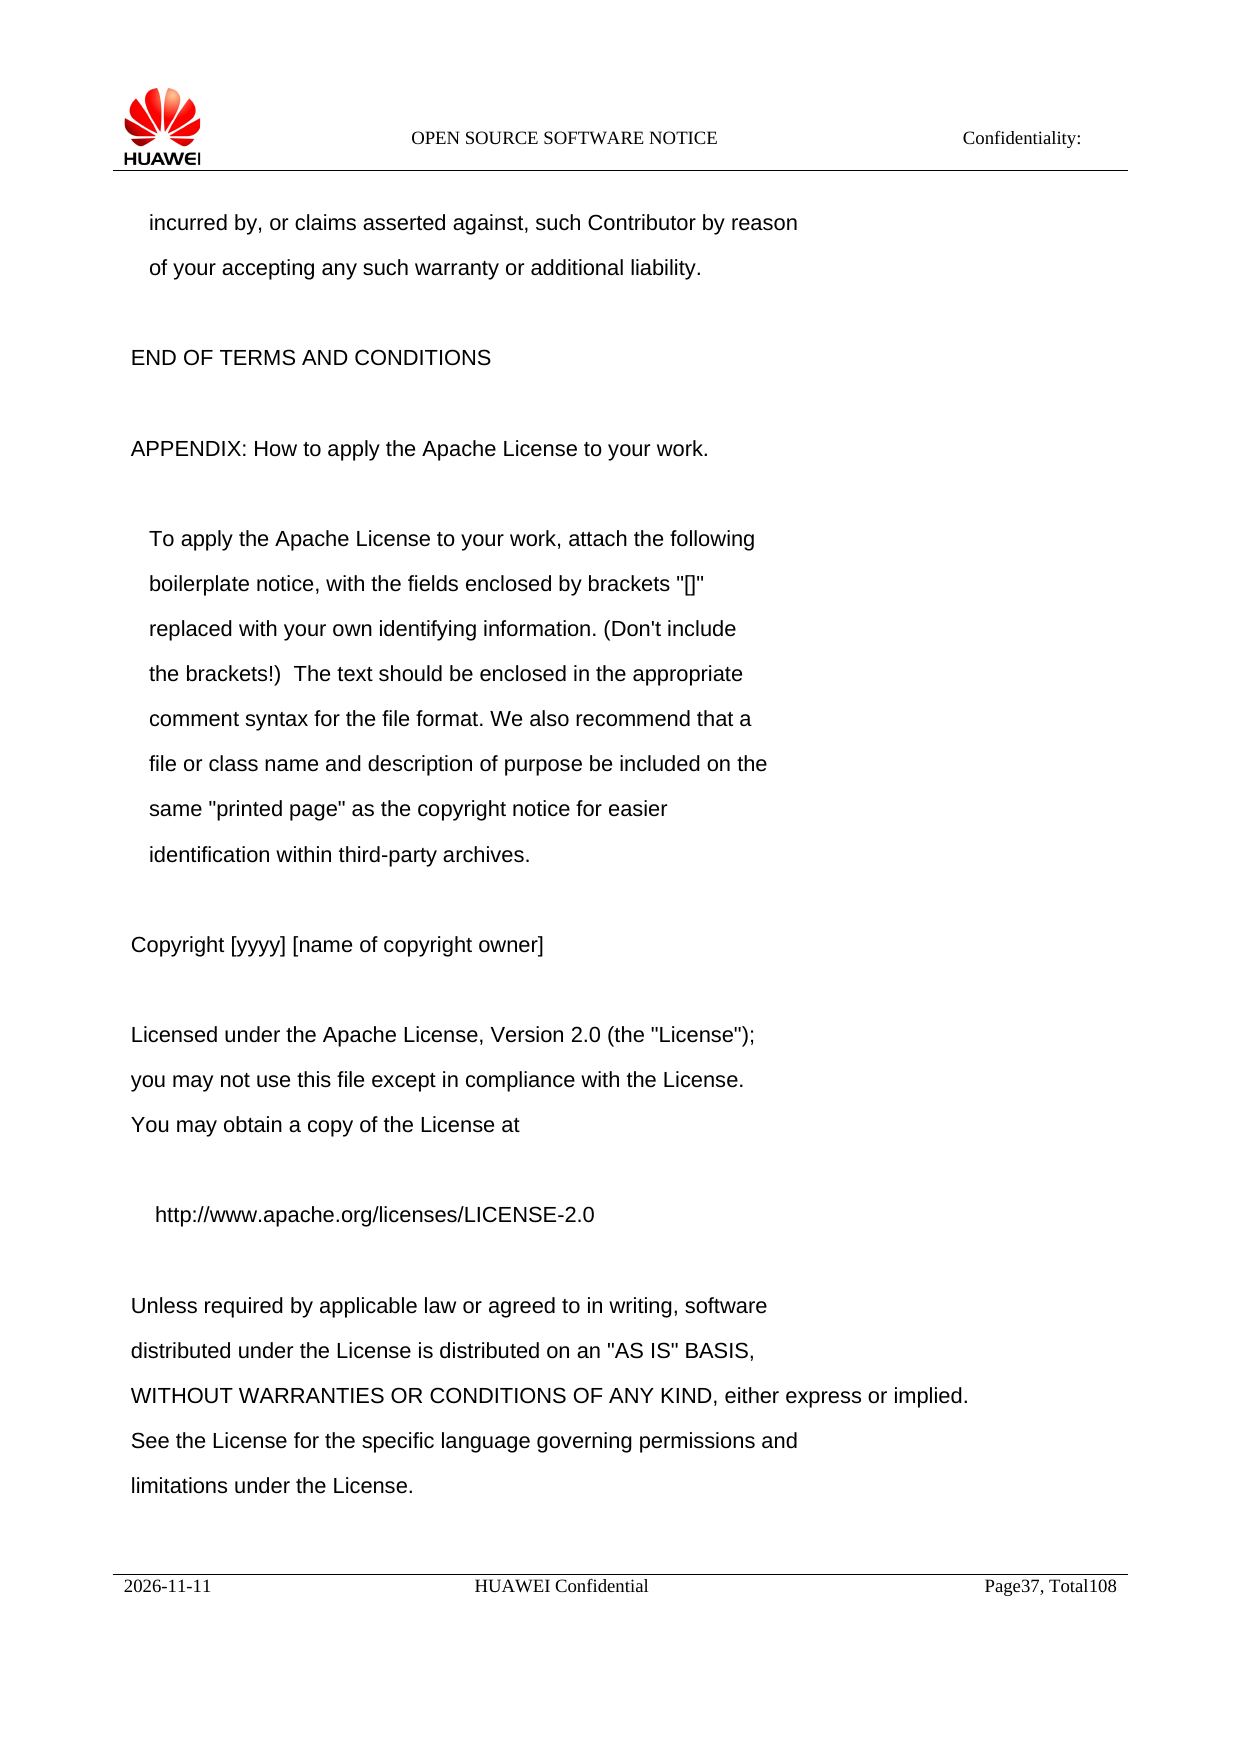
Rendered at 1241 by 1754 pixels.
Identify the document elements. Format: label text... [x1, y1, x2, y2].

text You may obtain a copy of the License at [112, 1108, 1128, 1141]
text See the License for the specific language governing permissions and [112, 1424, 1128, 1457]
text identification within third-party archives. [112, 838, 1128, 870]
text you may not use this file except in compliance with the License. [112, 1063, 1128, 1096]
text file or class name and description of purpose be included on the [112, 748, 1128, 780]
text distributed under the License is distributed on an "AS IS" BASIS, [112, 1334, 1128, 1366]
text WITHOUT WARRANTIES OR CONDITIONS OF ANY KIND, either express or implied. [112, 1379, 1128, 1412]
text END OF TERMS AND CONDITIONS [112, 342, 1128, 374]
text same "printed page" as the copyright notice for easier [112, 793, 1128, 825]
text boilerplate notice, with the fields enclosed by brackets "[]" [112, 567, 1128, 600]
text To apply the Apache License to your work, attach the following [112, 522, 1128, 554]
text limitations under the License. [112, 1469, 1128, 1502]
text the brackets!) The text should be enclosed in the appropriate [112, 657, 1128, 690]
text incurred by, or claims asserted against, such Contributor by reason [112, 206, 1128, 239]
text Unless required by applicable law or agreed to in writing, software [112, 1289, 1128, 1321]
text replaced with your own identifying information. (Don't include [112, 612, 1128, 645]
text http://www.apache.org/licenses/LICENSE-2.0 [112, 1199, 1128, 1231]
picture [124, 88, 201, 165]
text Licensed under the Apache License, Version 2.0 (the "License"); [112, 1018, 1128, 1051]
text Copyright [yyyy] [name of copyright owner] [112, 928, 1128, 961]
text of your accepting any such warranty or additional liability. [112, 251, 1128, 284]
text APPENDIX: How to apply the Apache License to your work. [112, 432, 1128, 464]
text comment syntax for the file format. We also recommend that a [112, 702, 1128, 735]
